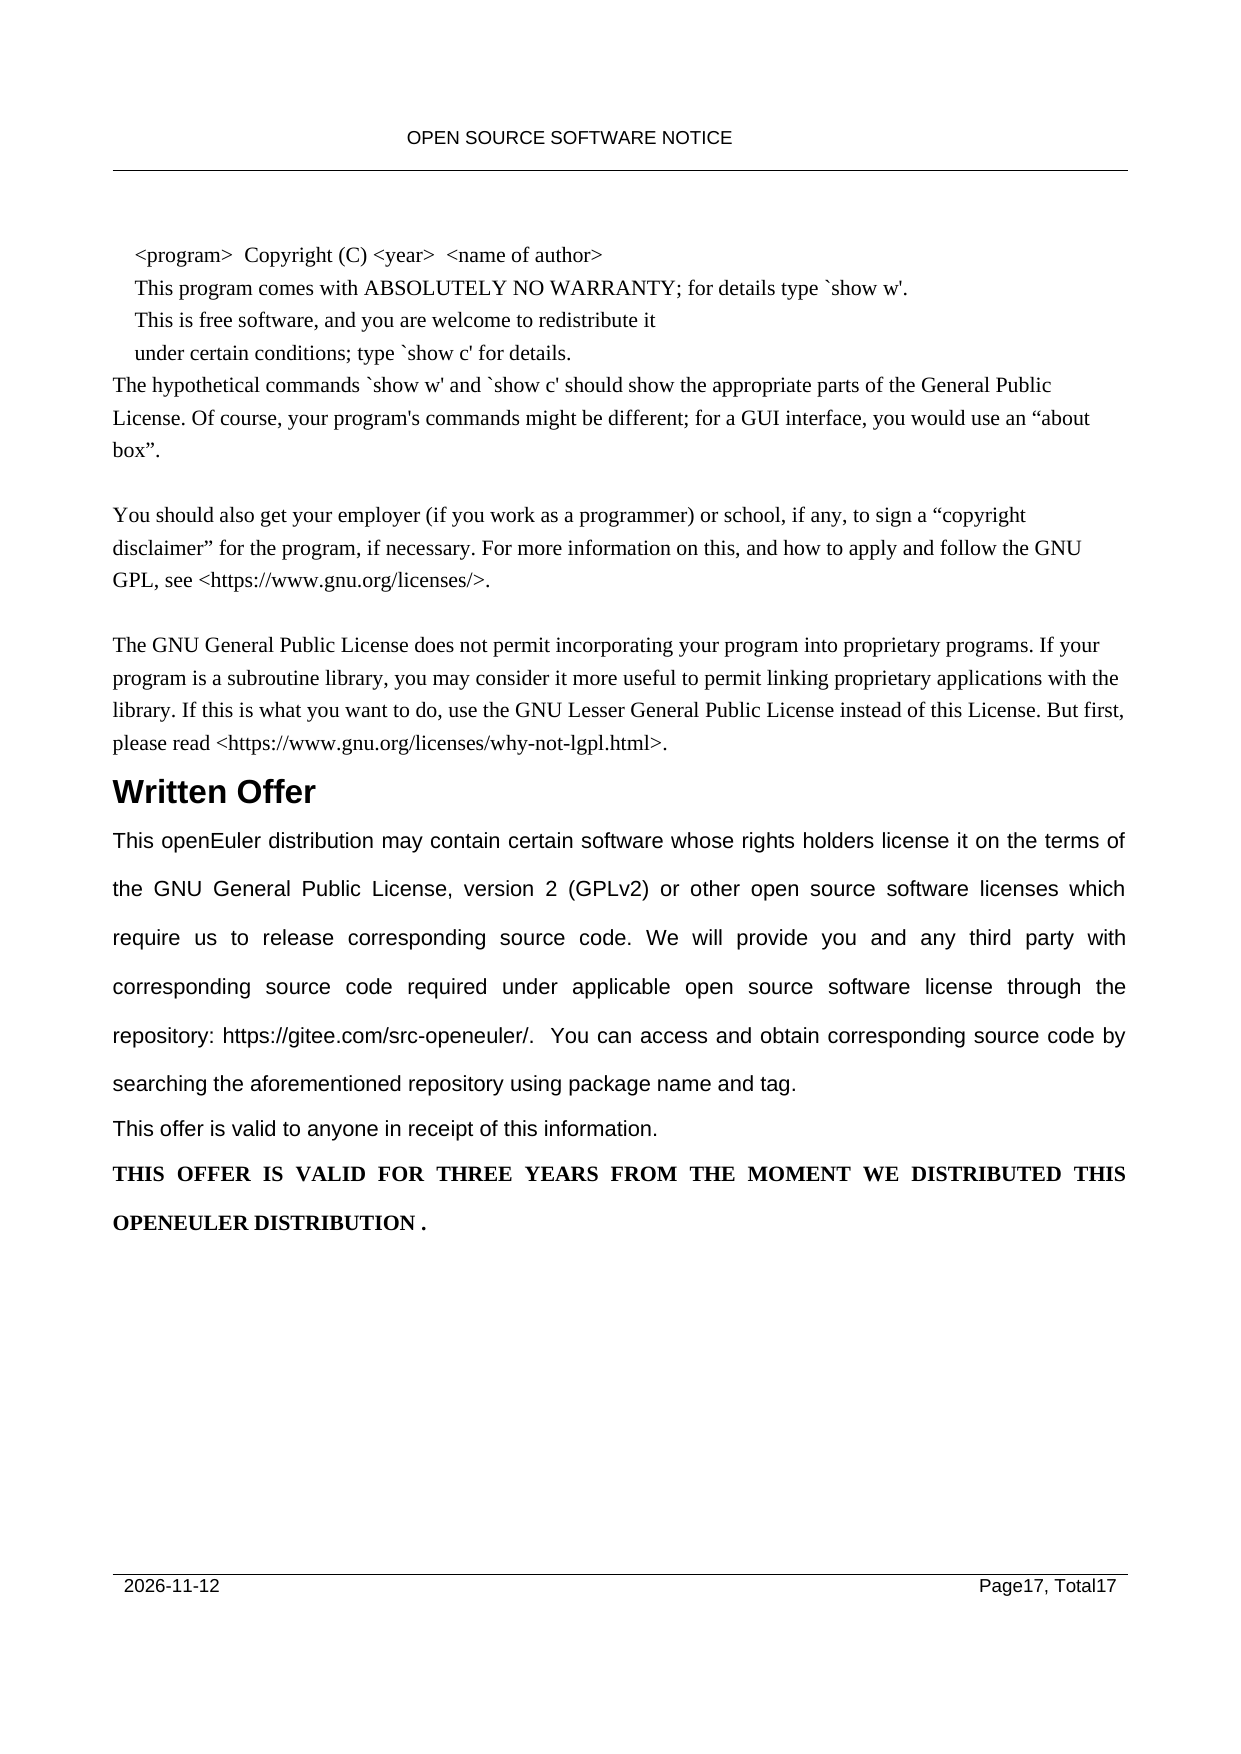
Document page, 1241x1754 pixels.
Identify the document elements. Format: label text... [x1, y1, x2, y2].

text This openEuler distribution may contain certain software whose rights holders license it on the terms of the GNU General Public License, version 2 (GPLv2) or other open source software licenses which require us to release corresponding source code. We will provide you and any third party with corresponding source code required under applicable open source software license through the repository: https://gitee.com/src-openeuler/. You can access and obtain corresponding source code by searching the aforementioned repository using package name and tag. [112, 824, 1128, 1100]
text THIS OFFER IS VALID FOR THREE YEARS FROM THE MOMENT WE DISTRIBUTED THIS OPENEULER DISTRIBUTION . [112, 1158, 1128, 1239]
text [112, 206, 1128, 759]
text This offer is valid to anyone in receipt of this information. [112, 1113, 1128, 1145]
text Written Offer [112, 759, 1128, 824]
